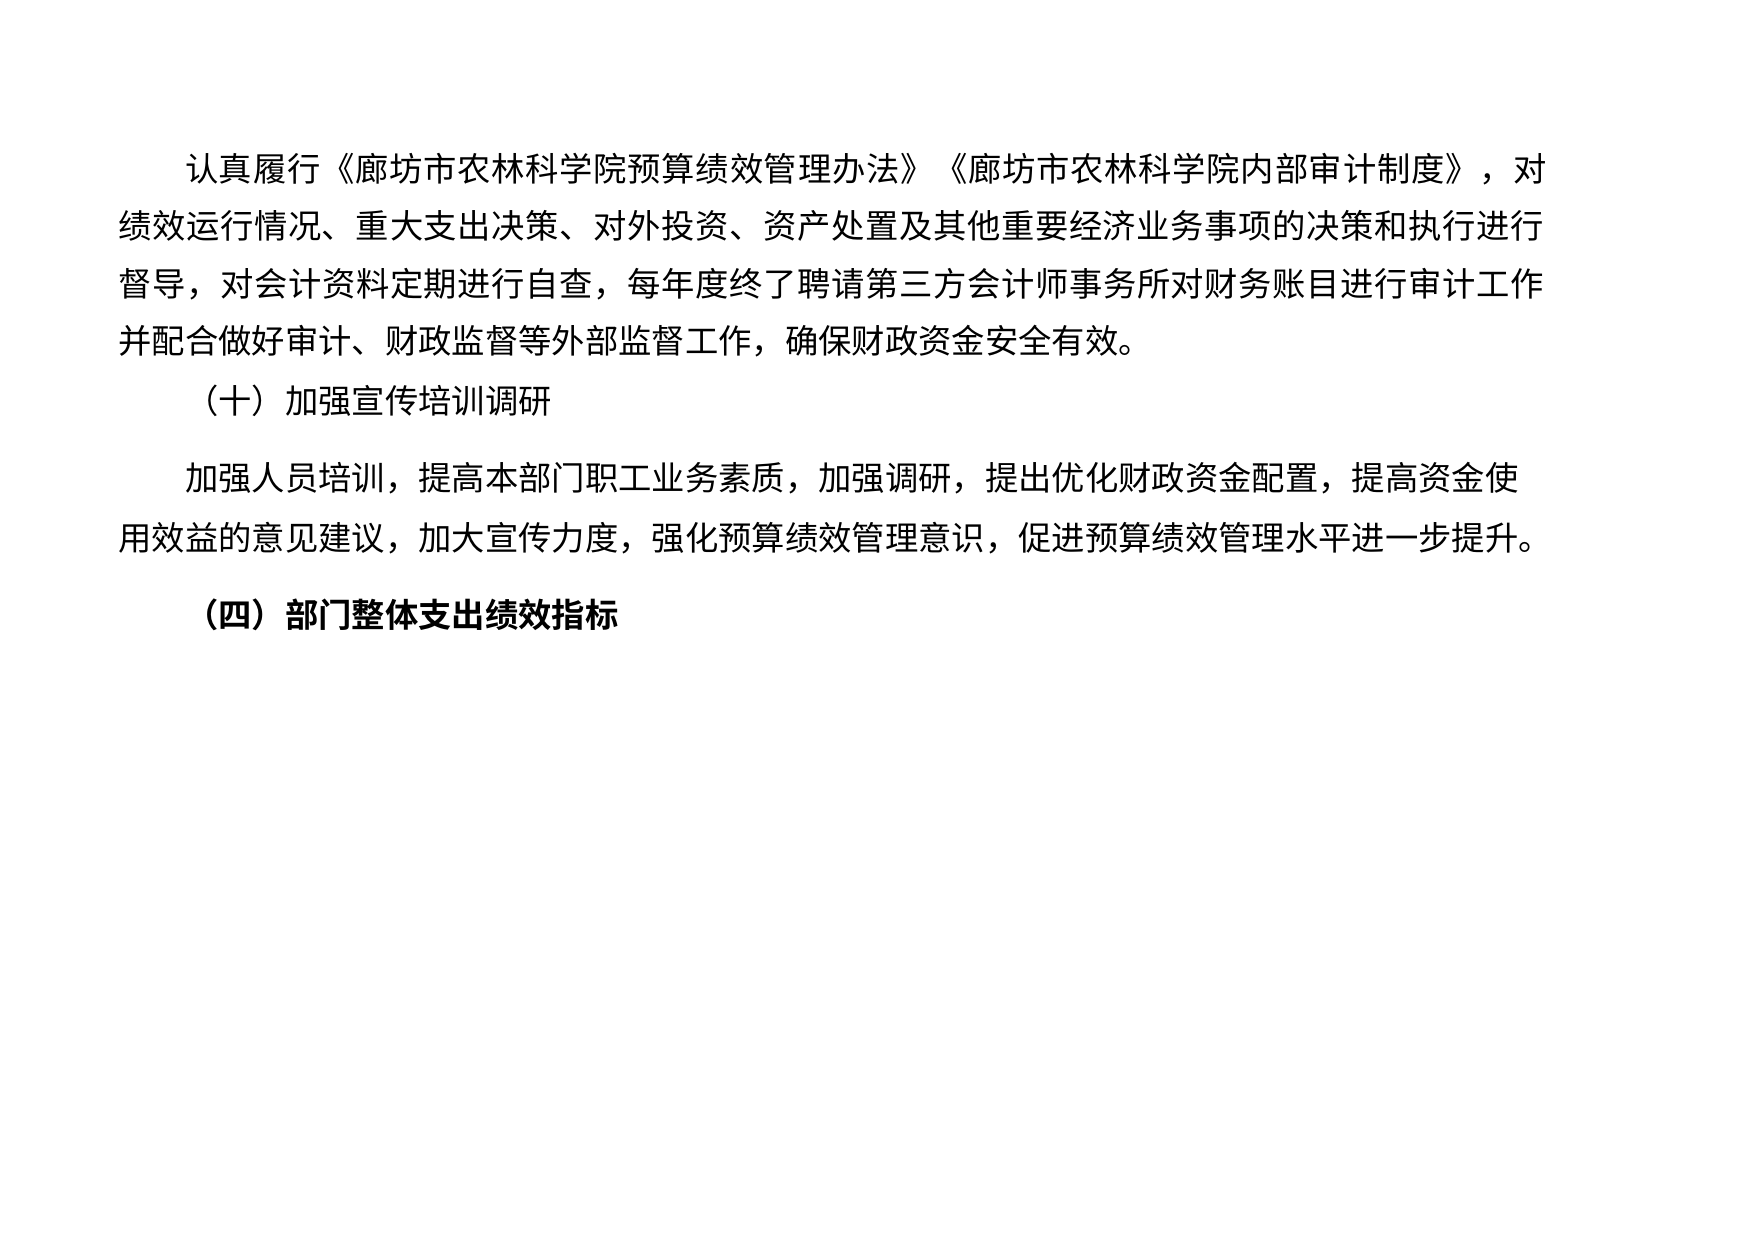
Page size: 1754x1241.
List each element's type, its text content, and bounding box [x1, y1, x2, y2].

list （四）部门整体支出绩效指标 [118, 579, 1547, 639]
list （十）加强宣传培训调研 [118, 365, 1547, 425]
list 加强人员培训，提高本部门职工业务素质，加强调研，提出优化财政资金配置，提高资金使用效益的意见建议，加大宣传力度，强化预算绩效管理意识，促进预算绩效管理水平进一步提升。 [118, 442, 1547, 562]
text 认真履行《廊坊市农林科学院预算绩效管理办法》《廊坊市农林科学院内部审计制度》，对绩效运行情况、重大支出决策、对外投资、资产处置及其他重要经济业务事项的决策和执行进行督导，对会计资料定期进行自查，每年度终了聘请第三方会计师事务所对财务账目进行审计工作并配合做好审计、财政监督等外部监督工作，确保财政资金安全有效。 [118, 136, 1547, 365]
